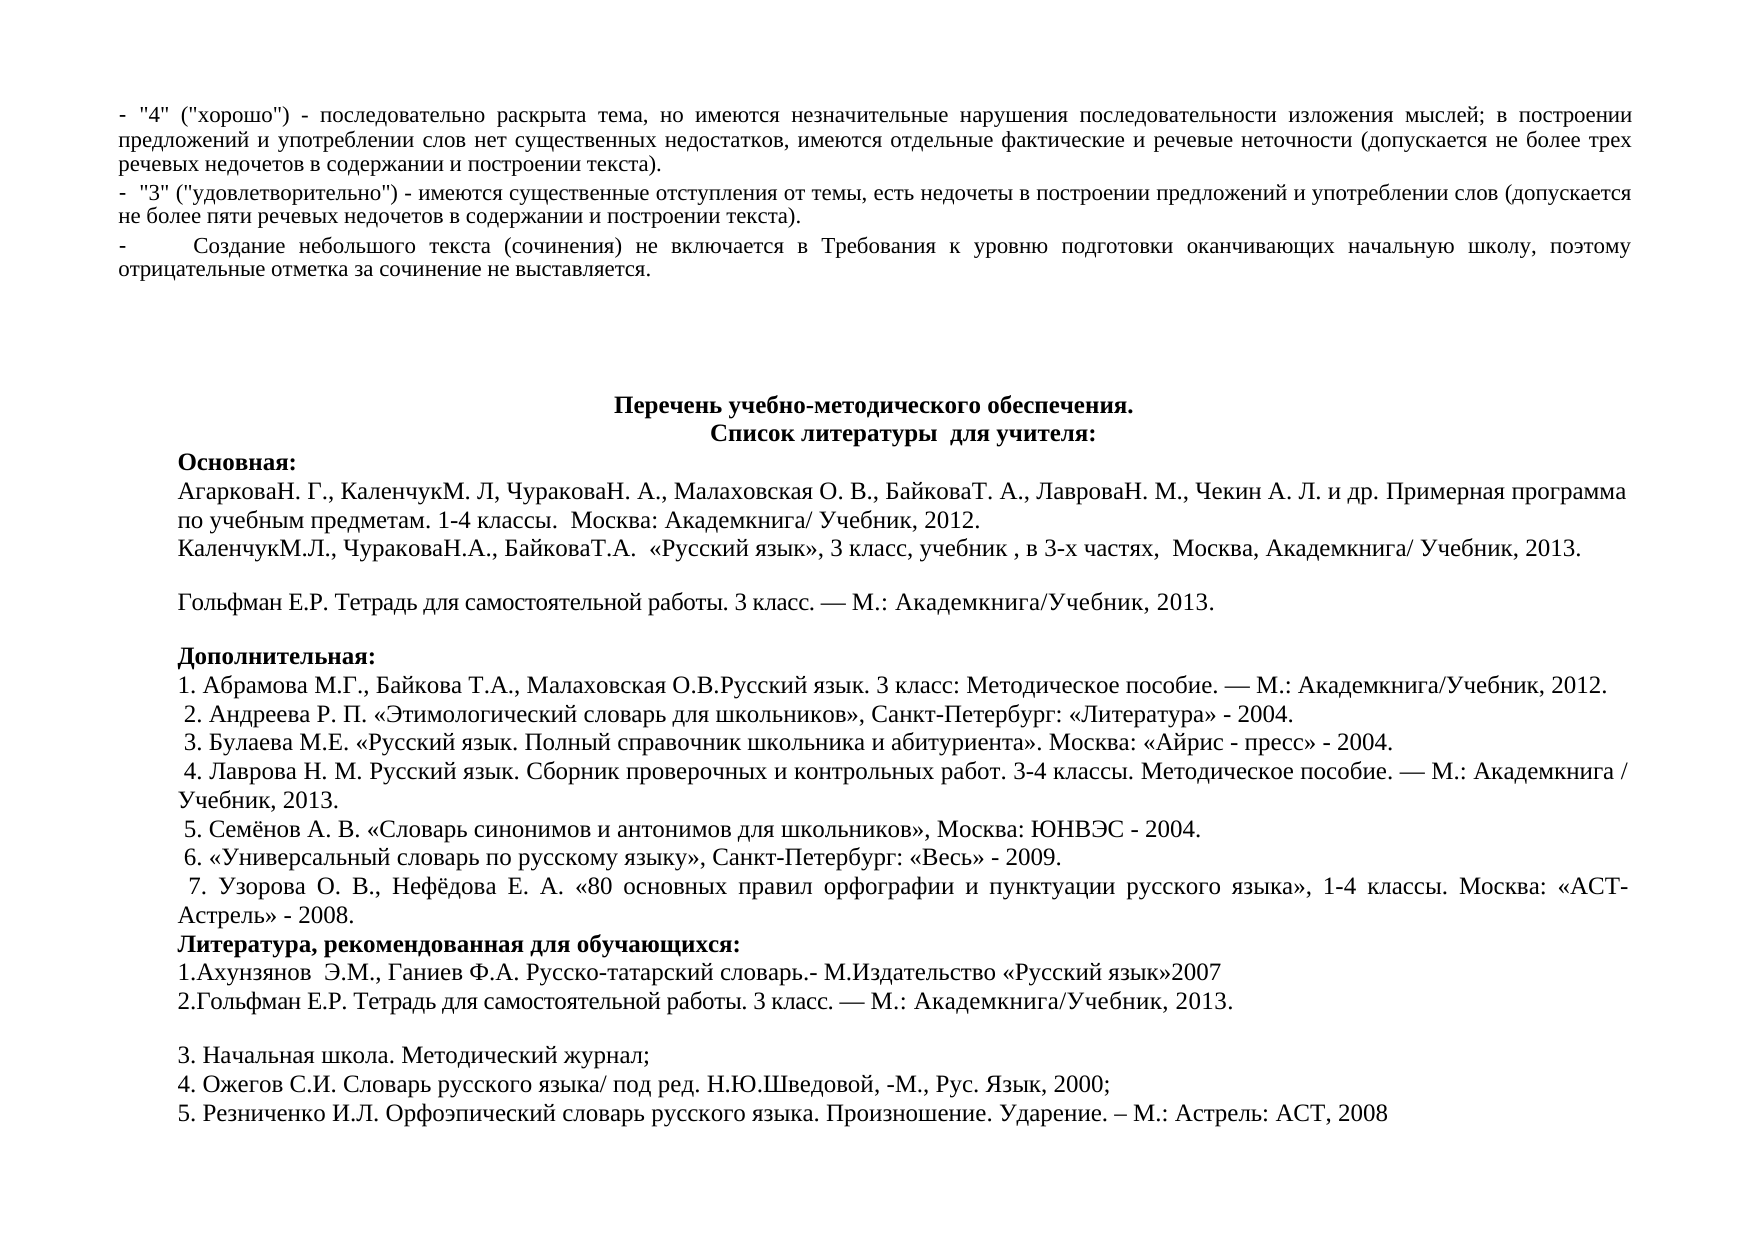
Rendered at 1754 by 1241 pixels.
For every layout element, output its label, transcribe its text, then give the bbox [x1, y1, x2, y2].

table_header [115, 329, 1633, 1129]
list "4" ("хорошо") - последовательно раскрыта тема, но имеются незначительные нарушения последовательности изложения мыслей; в построении предложений и употреблении слов нет существенных недостатков, имеются отдельные фактические и речевые неточности (допускается не более трех речевых недочетов в содержании и построении текста). [118, 103, 1636, 176]
list "3" ("удовлетворительно") - имеются существенные отступления от темы, есть недочеты в построении предложений и употреблении слов (допускается не более пяти речевых недочетов в содержании и построении текста). [118, 182, 1634, 229]
list Создание небольшого текста (сочинения) не включается в Требования к уровню подготовки оканчивающих начальную школу, поэтому отрицательные отметка за сочинение не выставляется. [118, 234, 1634, 282]
